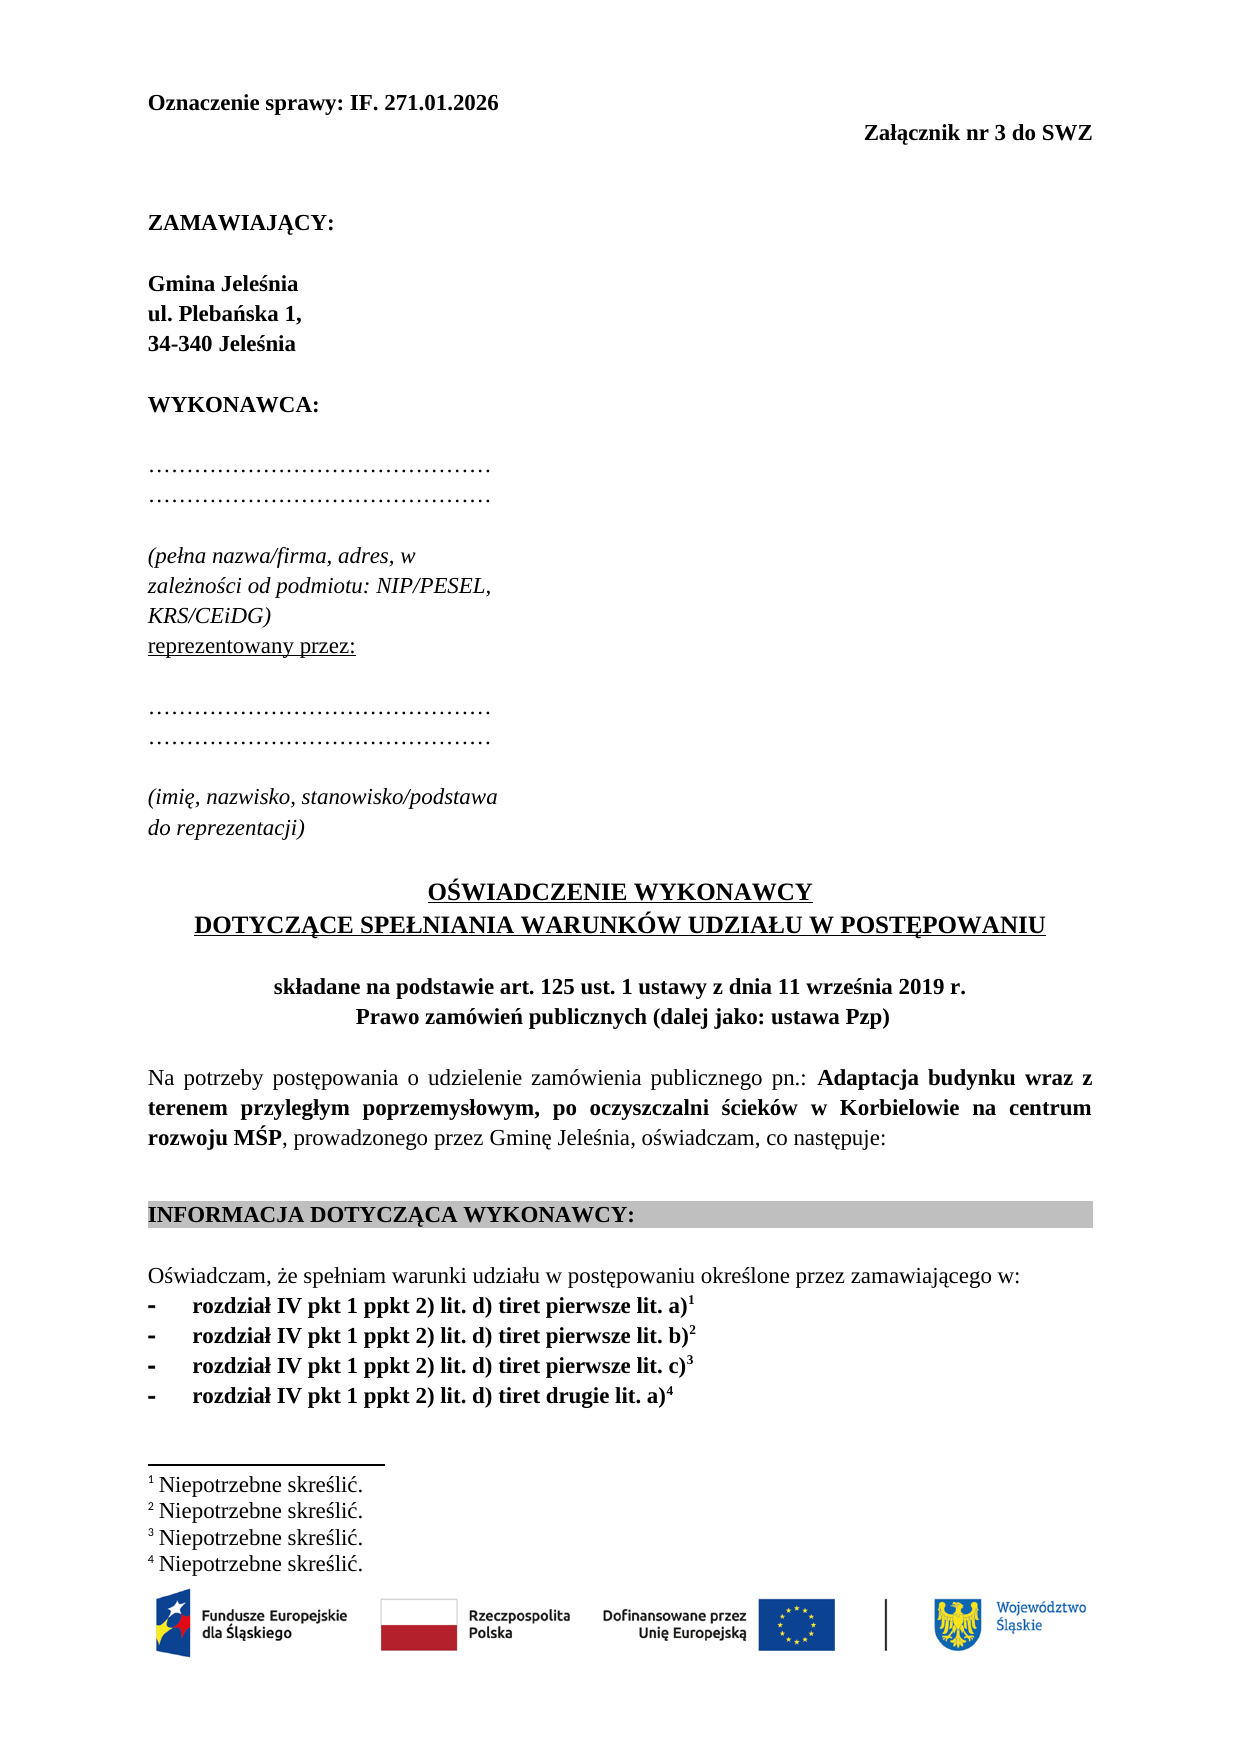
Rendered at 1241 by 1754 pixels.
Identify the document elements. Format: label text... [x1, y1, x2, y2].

text Prawo zamówień publicznych (dalej jako: ustawa Pzp) [148, 1003, 1093, 1030]
text reprezentowany przez: [148, 632, 1093, 659]
list rozdział IV pkt 1 ppkt 2) lit. d) tiret pierwsze lit. c) [148, 1352, 1093, 1379]
list rozdział IV pkt 1 ppkt 2) lit. d) tiret pierwsze lit. b) [148, 1322, 1093, 1348]
picture [147, 1576, 1093, 1681]
text OŚWIADCZENIE WYKONAWCY [148, 877, 1093, 906]
text Oświadczam, że spełniam warunki udziału w postępowaniu określone przez zamawiającego w: [148, 1262, 1093, 1288]
text ul. Plebańska 1, [148, 300, 1093, 326]
text ……………………………………………………………………………… [148, 451, 502, 508]
text ZAMAWIAJĄCY: [148, 209, 1093, 236]
text Na potrzeby postępowania o udzielenie zamówienia publicznego pn.: Adaptacja budynku wraz z terenem przyległym poprzemysłowym, po oczyszczalni ścieków w Korbielowie na centrum rozwoju MŚP, prowadzonego przez Gminę Jeleśnia, oświadczam, co następuje: [148, 1033, 1093, 1094]
text WYKONAWCA: [148, 391, 1093, 417]
text (imię, nazwisko, stanowisko/podstawa do reprezentacji) [148, 783, 502, 840]
text składane na podstawie art. 125 ust. 1 ustawy z dnia 11 września 2019 r. [148, 973, 1093, 999]
text Oznaczenie sprawy: IF. 271.01.2026 [148, 89, 1093, 115]
text 34-340 Jeleśnia [148, 330, 1093, 357]
list rozdział IV pkt 1 ppkt 2) lit. d) tiret pierwsze lit. a) [148, 1292, 1093, 1318]
text ……………………………………………………………………………… [148, 693, 502, 749]
text Załącznik nr 3 do SWZ [148, 119, 1093, 145]
text DOTYCZĄCE SPEŁNIANIA WARUNKÓW UDZIAŁU W POSTĘPOWANIU [148, 910, 1093, 939]
text INFORMACJA DOTYCZĄCA WYKONAWCY: [148, 1201, 1093, 1228]
list rozdział IV pkt 1 ppkt 2) lit. d) tiret drugie lit. a) [148, 1382, 1093, 1409]
text (pełna nazwa/firma, adres, w zależności od podmiotu: NIP/PESEL, KRS/CEiDG) [148, 542, 502, 628]
text Na potrzeby postępowania o udzielenie zamówienia publicznego pn.: Adaptacja budynku wraz z terenem przyległym poprzemysłowym, po oczyszczalni ścieków w Korbielowie na centrum rozwoju MŚP, prowadzonego przez Gminę Jeleśnia, oświadczam, co następuje: [148, 1120, 1093, 1151]
text Gmina Jeleśnia [148, 270, 1093, 296]
